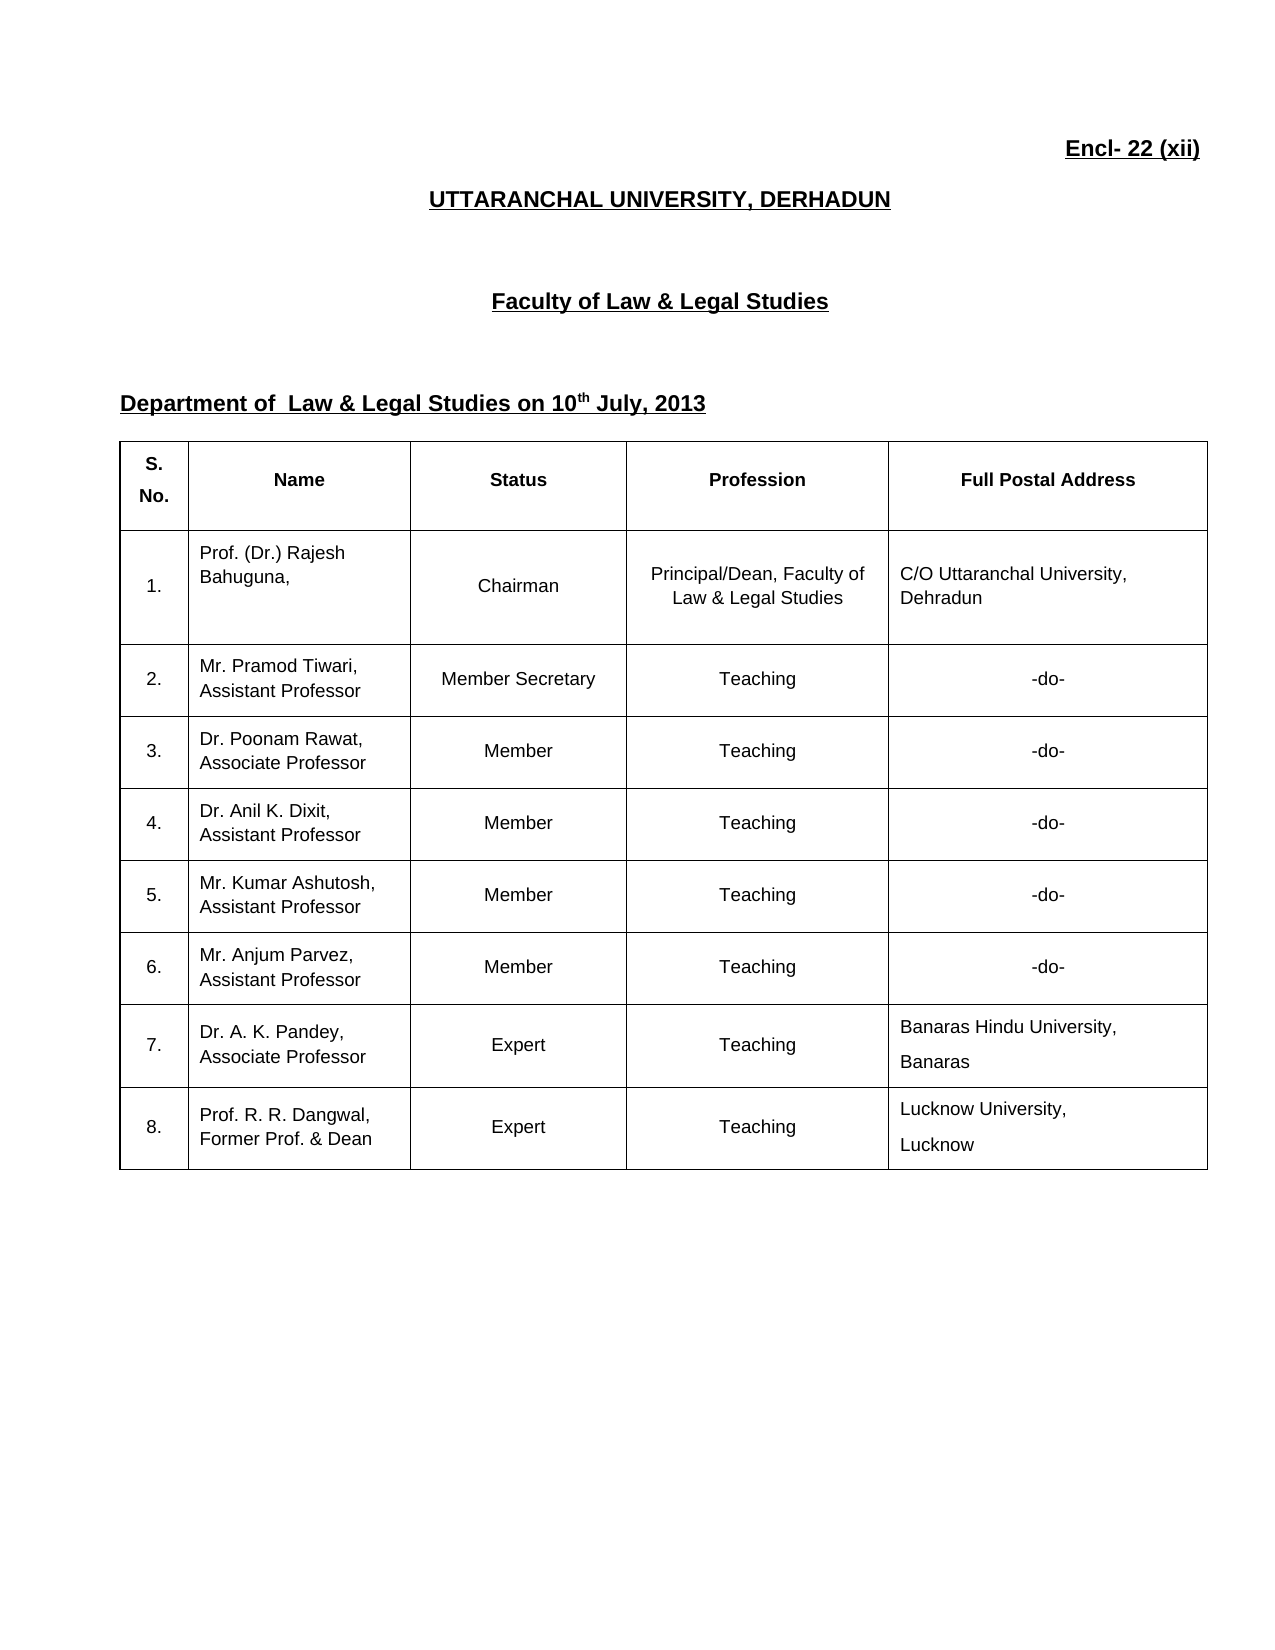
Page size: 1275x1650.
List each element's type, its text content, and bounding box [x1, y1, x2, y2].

table_cell 4. [121, 789, 188, 860]
table_cell 1. [121, 531, 188, 644]
table_cell Teaching [627, 1005, 888, 1087]
table_cell Chairman [411, 531, 626, 644]
table_cell 2. [121, 645, 188, 716]
table_cell Dr. A. K. Pandey, Associate Professor [189, 1005, 410, 1087]
table_cell 6. [121, 933, 188, 1004]
table_cell 7. [121, 1005, 188, 1087]
table_cell C/O Uttaranchal University, Dehradun [889, 531, 1207, 644]
table_cell Prof. R. R. Dangwal, Former Prof. & Dean [189, 1088, 410, 1169]
text Department of Law & Legal Studies on 10th July, 2013 [120, 390, 1200, 417]
table_cell Teaching [627, 789, 888, 860]
text Faculty of Law & Legal Studies [120, 288, 1200, 314]
table_header Name [189, 442, 410, 530]
table_cell Mr. Pramod Tiwari, Assistant Professor [189, 645, 410, 716]
table_cell 8. [121, 1088, 188, 1169]
table_cell Member [411, 861, 626, 932]
table_cell -do- [889, 645, 1207, 716]
table_header Profession [627, 442, 888, 530]
table_cell Teaching [627, 645, 888, 716]
table_header Full Postal Address [889, 442, 1207, 530]
table_cell Member [411, 789, 626, 860]
table_cell Dr. Poonam Rawat, Associate Professor [189, 717, 410, 788]
table_header Status [411, 442, 626, 530]
table_cell Teaching [627, 717, 888, 788]
table_cell -do- [889, 717, 1207, 788]
table_cell Member Secretary [411, 645, 626, 716]
table_cell Member [411, 717, 626, 788]
table_cell 3. [121, 717, 188, 788]
table_cell Mr. Kumar Ashutosh, Assistant Professor [189, 861, 410, 932]
table_header S. No. [121, 442, 188, 530]
table_cell -do- [889, 933, 1207, 1004]
text Encl- 22 (xii) [120, 135, 1200, 161]
text UTTARANCHAL UNIVERSITY, DERHADUN [120, 186, 1200, 212]
table_cell Dr. Anil K. Dixit, Assistant Professor [189, 789, 410, 860]
table_cell Expert [411, 1088, 626, 1169]
table_cell Principal/Dean, Faculty of Law & Legal Studies [627, 531, 888, 644]
table_cell Teaching [627, 1088, 888, 1169]
table_cell Lucknow University, Lucknow [889, 1088, 1207, 1169]
table_cell Prof. (Dr.) Rajesh Bahuguna, [189, 531, 410, 644]
table_cell Teaching [627, 861, 888, 932]
table_cell -do- [889, 789, 1207, 860]
table_cell Mr. Anjum Parvez, Assistant Professor [189, 933, 410, 1004]
table_cell 5. [121, 861, 188, 932]
table_cell Banaras Hindu University, Banaras [889, 1005, 1207, 1087]
table_cell -do- [889, 861, 1207, 932]
table_cell Expert [411, 1005, 626, 1087]
table_cell Teaching [627, 933, 888, 1004]
table_cell Member [411, 933, 626, 1004]
